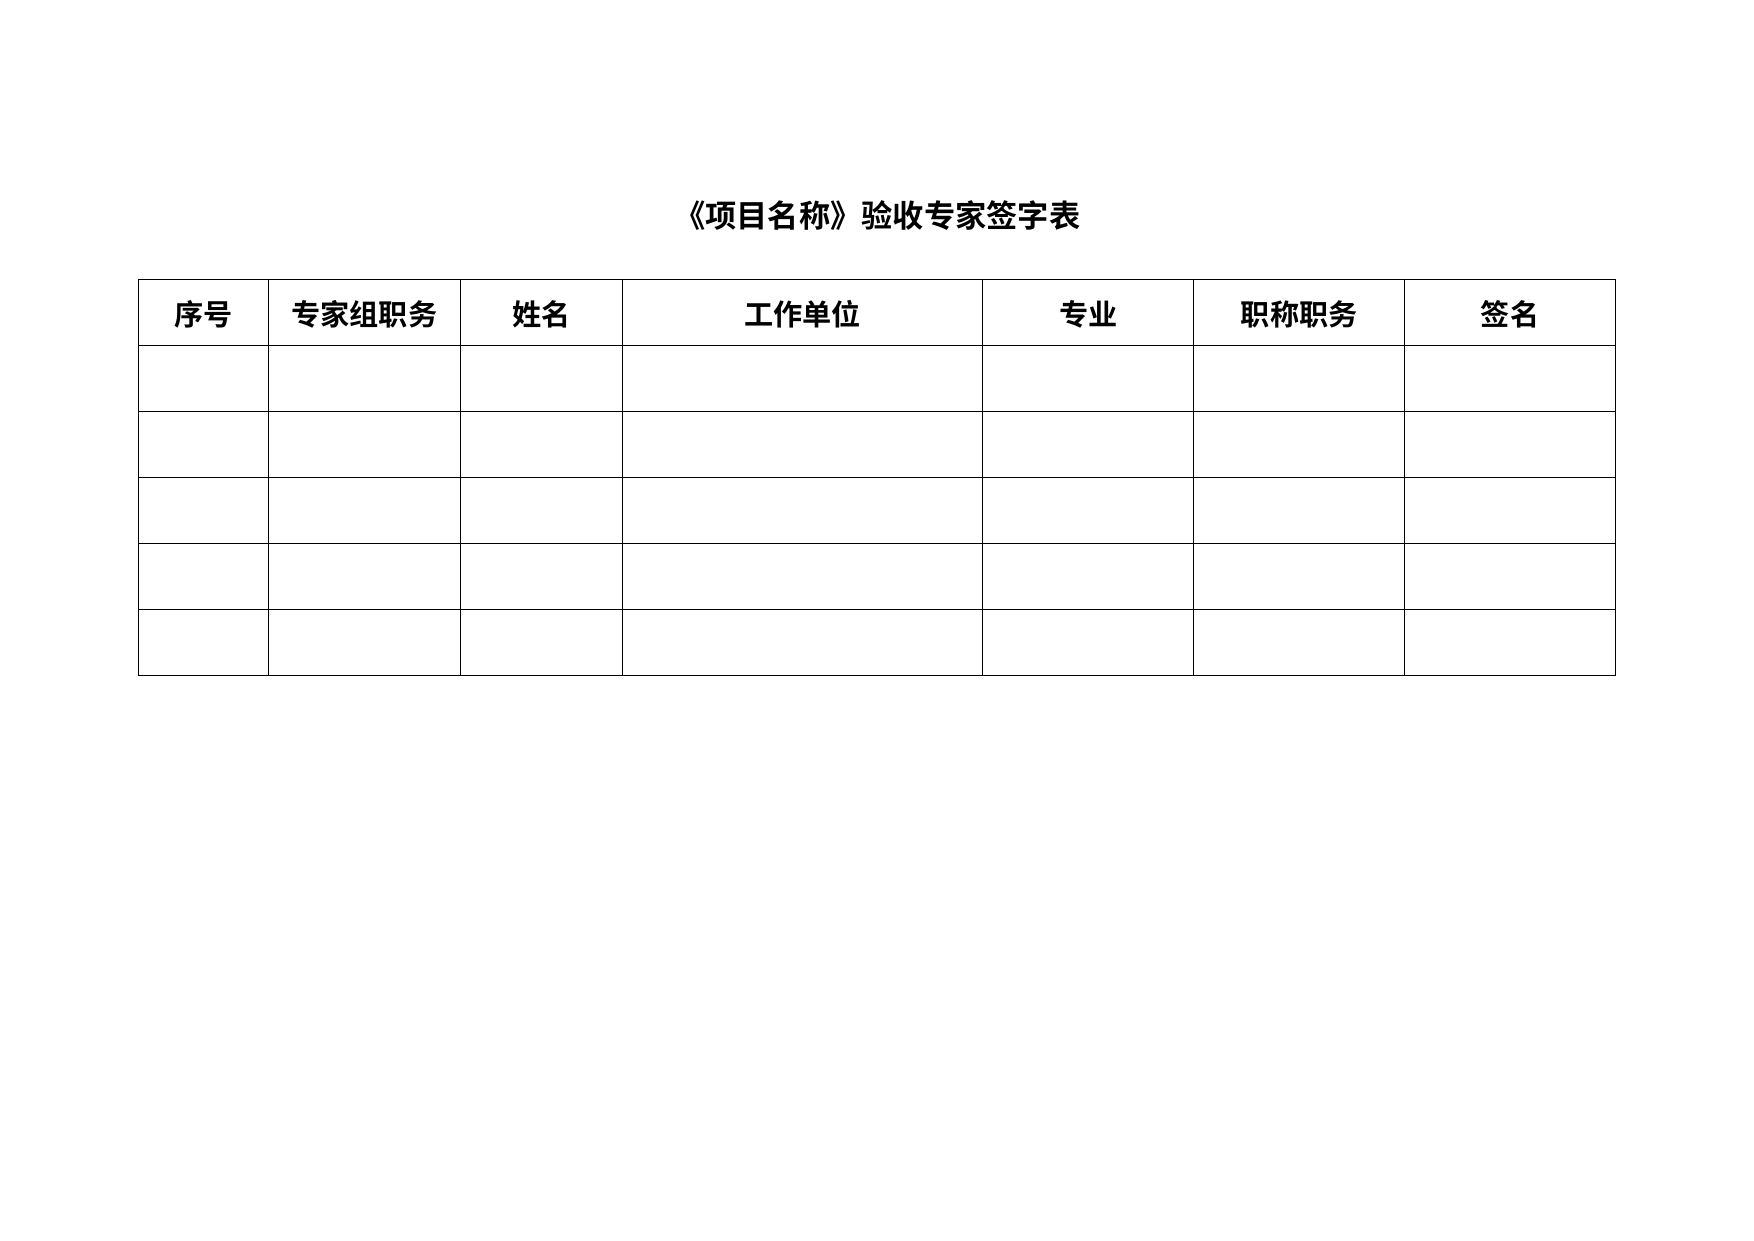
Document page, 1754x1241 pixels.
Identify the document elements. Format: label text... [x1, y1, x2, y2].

table_cell [623, 478, 982, 543]
table_cell [623, 610, 982, 675]
table_header 签名 [1405, 280, 1615, 345]
table_cell [1405, 346, 1615, 411]
table_cell [1194, 610, 1404, 675]
table_cell [461, 412, 622, 477]
table_cell [269, 346, 460, 411]
table_cell [269, 412, 460, 477]
table_cell [461, 346, 622, 411]
table_cell [1194, 478, 1404, 543]
table_cell [139, 412, 268, 477]
table_header 专业 [983, 280, 1193, 345]
table_cell [1405, 412, 1615, 477]
table_cell [139, 346, 268, 411]
table_cell [139, 478, 268, 543]
table_header 专家组职务 [269, 280, 460, 345]
table_cell [461, 478, 622, 543]
table_cell [623, 544, 982, 609]
table_cell [1405, 544, 1615, 609]
table_cell [623, 346, 982, 411]
table_cell [461, 544, 622, 609]
table_cell [139, 544, 268, 609]
table_cell [623, 412, 982, 477]
table_header 工作单位 [623, 280, 982, 345]
table_cell [461, 610, 622, 675]
table_cell [983, 544, 1193, 609]
table_cell [983, 610, 1193, 675]
table_cell [269, 610, 460, 675]
table_cell [1194, 412, 1404, 477]
table_cell [139, 610, 268, 675]
table_cell [1405, 610, 1615, 675]
table_cell [1194, 544, 1404, 609]
table_cell [983, 412, 1193, 477]
table_header 序号 [139, 280, 268, 345]
table_cell [983, 346, 1193, 411]
text 《项目名称》验收专家签字表 [150, 181, 1604, 246]
table_cell [1194, 346, 1404, 411]
table_cell [1405, 478, 1615, 543]
table_cell [269, 478, 460, 543]
table_header 职称职务 [1194, 280, 1404, 345]
table_cell [269, 544, 460, 609]
table_header 姓名 [461, 280, 622, 345]
table_cell [983, 478, 1193, 543]
